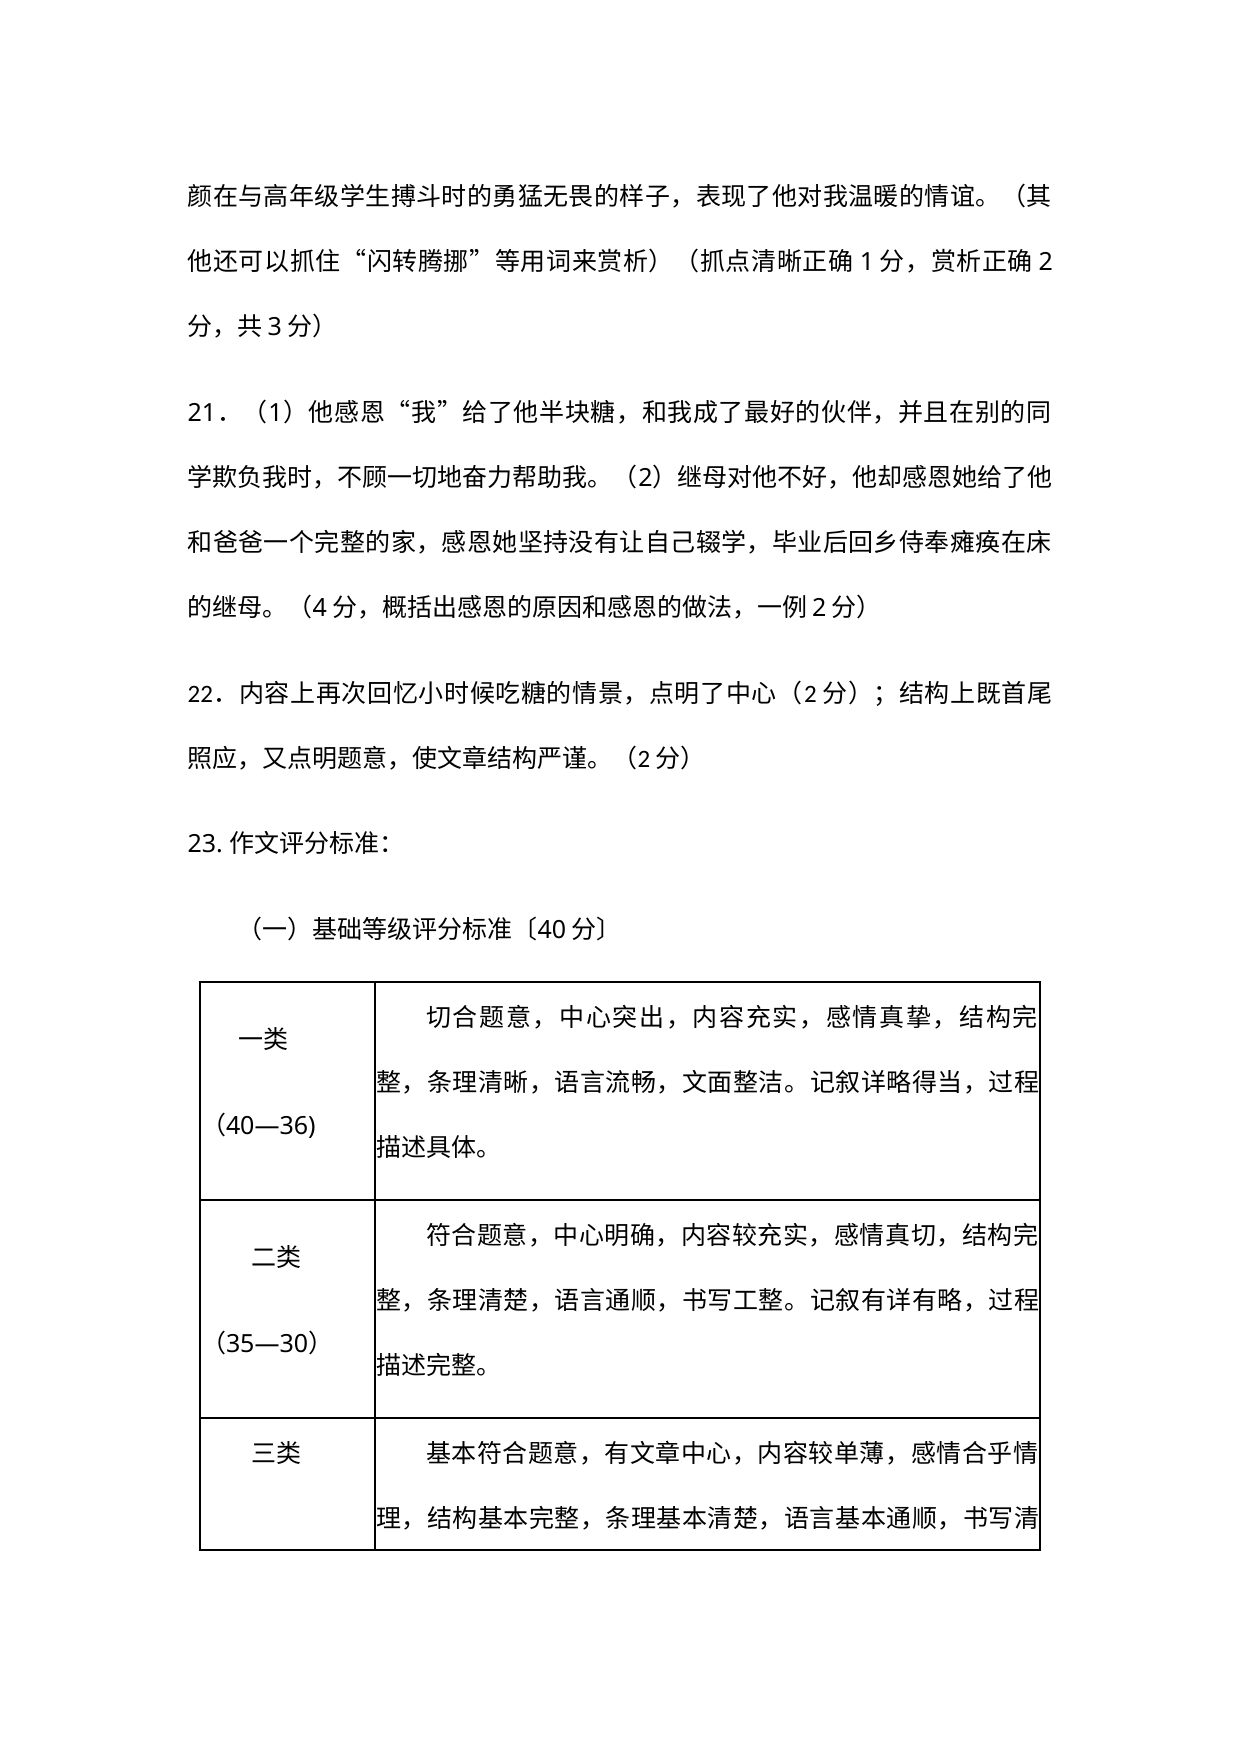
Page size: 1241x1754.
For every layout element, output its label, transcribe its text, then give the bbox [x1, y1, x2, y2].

table_header 切合题意，中心突出，内容充实，感情真挚，结构完整，条理清晰，语言流畅，文面整洁。记叙详略得当，过程描述具体。 [376, 983, 1039, 1199]
text 23. 作文评分标准： [187, 809, 1053, 874]
table_cell 二类 （35—30） [201, 1201, 374, 1417]
table_cell 三类 （29—20） [201, 1419, 374, 1549]
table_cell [376, 1419, 1039, 1549]
table_cell 符合题意，中心明确，内容较充实，感情真切，结构完整，条理清楚，语言通顺，书写工整。记叙有详有略，过程描述完整。 [376, 1201, 1039, 1417]
text 21．（1）他感恩“我”给了他半块糖，和我成了最好的伙伴，并且在别的同学欺负我时，不顾一切地奋力帮助我。（2）继母对他不好，他却感恩她给了他和爸爸一个完整的家，感恩她坚持没有让自己辍学，毕业后回乡侍奉瘫痪在床的继母。（4分，概括出感恩的原因和感恩的做法，一例2分） [187, 378, 1053, 638]
text （一）基础等级评分标准〔40分〕 [187, 895, 1053, 960]
text 22．内容上再次回忆小时候吃糖的情景，点明了中心（2分）；结构上既首尾照应，又点明题意，使文章结构严谨。（2分） [187, 659, 1053, 789]
table_header 一类 （40—36) [201, 983, 374, 1199]
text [187, 162, 1053, 357]
